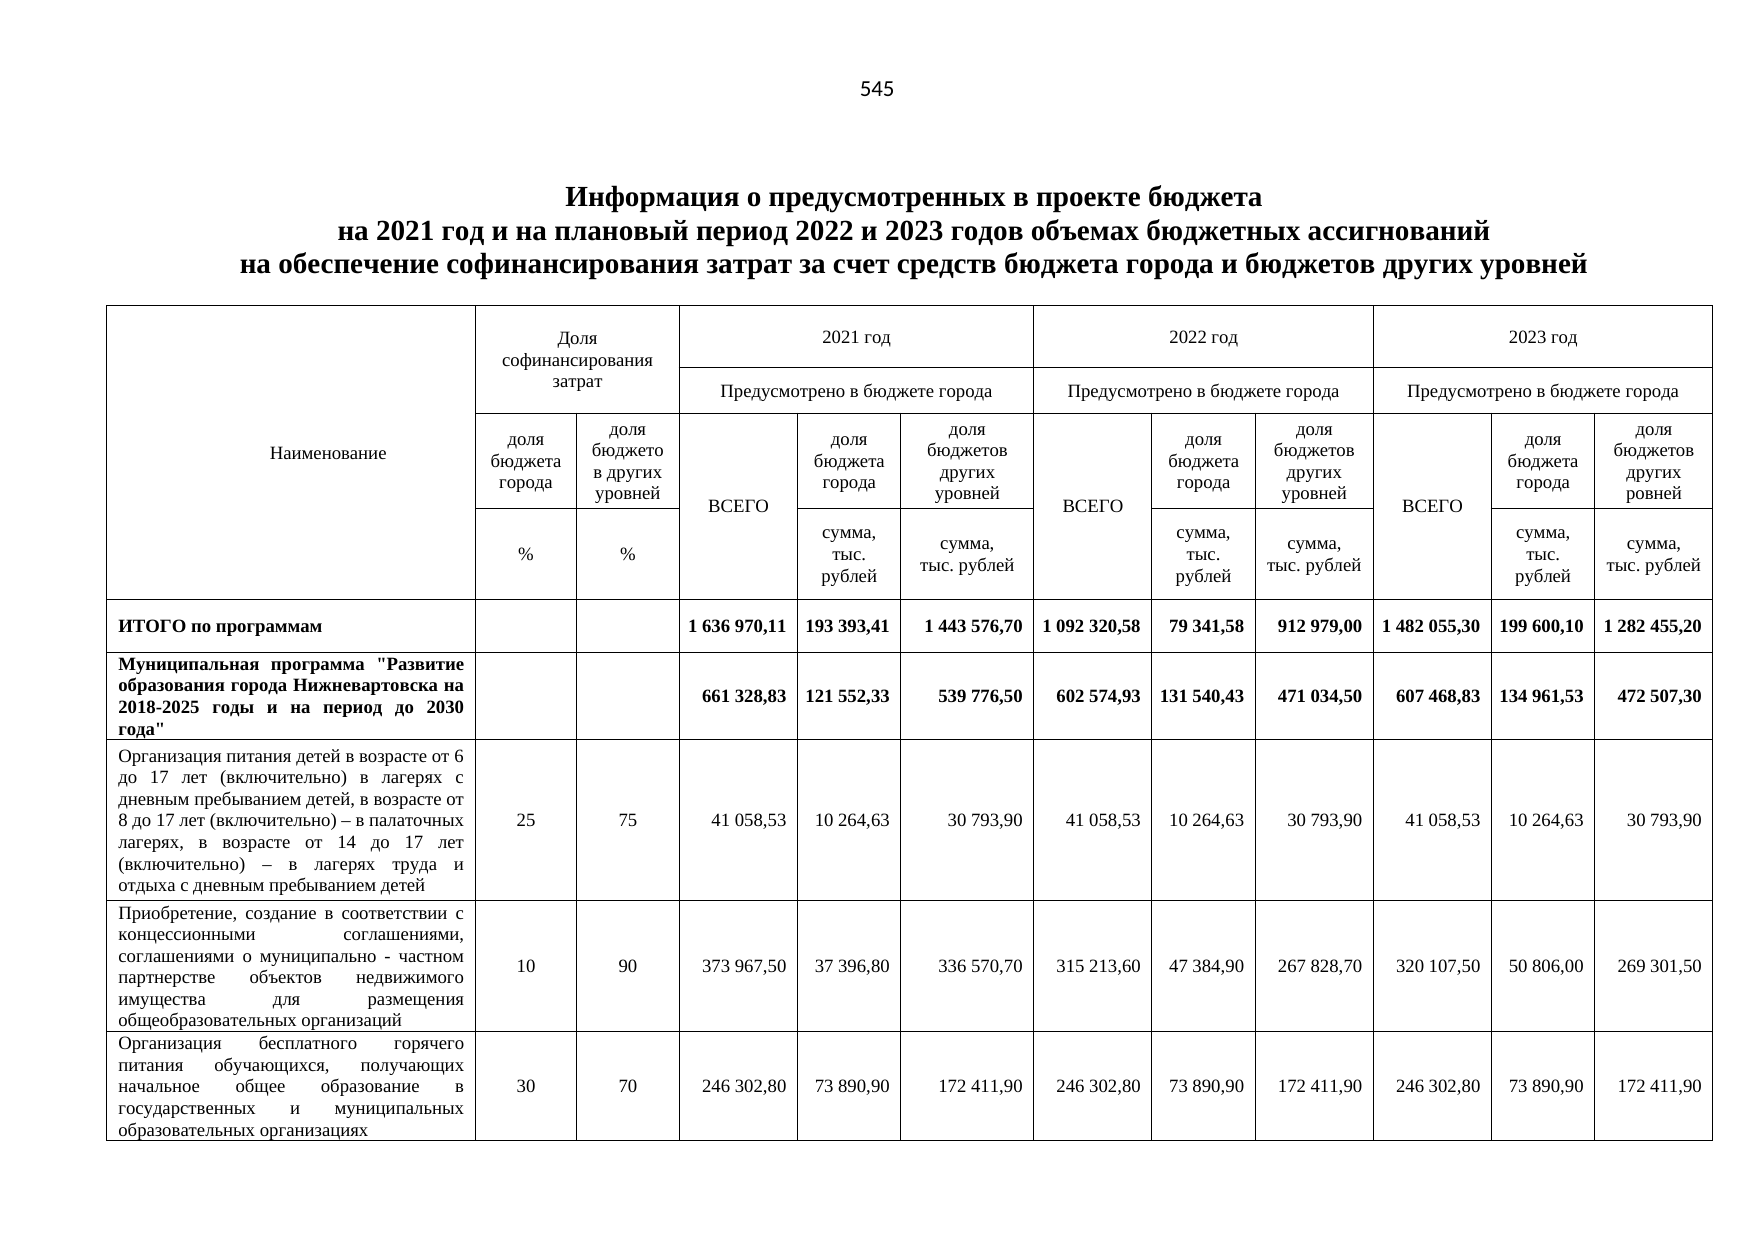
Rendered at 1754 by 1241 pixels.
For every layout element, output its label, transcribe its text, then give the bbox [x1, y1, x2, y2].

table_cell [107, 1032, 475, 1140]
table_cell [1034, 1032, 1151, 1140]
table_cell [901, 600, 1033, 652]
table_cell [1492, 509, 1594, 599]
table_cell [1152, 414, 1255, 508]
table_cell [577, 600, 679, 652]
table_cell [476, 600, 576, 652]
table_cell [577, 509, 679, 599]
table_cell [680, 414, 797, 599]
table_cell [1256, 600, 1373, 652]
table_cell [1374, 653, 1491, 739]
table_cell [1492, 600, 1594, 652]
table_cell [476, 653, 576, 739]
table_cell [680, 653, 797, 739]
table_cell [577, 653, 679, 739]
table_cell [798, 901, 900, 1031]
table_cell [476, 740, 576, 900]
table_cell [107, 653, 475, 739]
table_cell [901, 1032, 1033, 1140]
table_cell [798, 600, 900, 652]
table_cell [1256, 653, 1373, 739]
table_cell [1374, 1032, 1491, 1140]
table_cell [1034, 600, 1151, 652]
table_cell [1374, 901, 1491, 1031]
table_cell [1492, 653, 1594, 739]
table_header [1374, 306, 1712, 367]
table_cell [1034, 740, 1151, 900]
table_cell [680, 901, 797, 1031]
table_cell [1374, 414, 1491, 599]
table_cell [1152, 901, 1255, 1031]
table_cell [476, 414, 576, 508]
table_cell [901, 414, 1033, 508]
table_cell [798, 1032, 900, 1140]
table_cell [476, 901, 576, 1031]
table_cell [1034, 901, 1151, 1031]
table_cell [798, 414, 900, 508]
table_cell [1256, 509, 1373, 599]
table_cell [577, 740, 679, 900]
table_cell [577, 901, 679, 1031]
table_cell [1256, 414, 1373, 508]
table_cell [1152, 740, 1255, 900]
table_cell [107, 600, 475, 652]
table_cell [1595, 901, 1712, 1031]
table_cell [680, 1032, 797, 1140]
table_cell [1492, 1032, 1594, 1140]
text на 2021 год и на плановый период 2022 и 2023 годов объемах бюджетных ассигнований [118, 213, 1636, 247]
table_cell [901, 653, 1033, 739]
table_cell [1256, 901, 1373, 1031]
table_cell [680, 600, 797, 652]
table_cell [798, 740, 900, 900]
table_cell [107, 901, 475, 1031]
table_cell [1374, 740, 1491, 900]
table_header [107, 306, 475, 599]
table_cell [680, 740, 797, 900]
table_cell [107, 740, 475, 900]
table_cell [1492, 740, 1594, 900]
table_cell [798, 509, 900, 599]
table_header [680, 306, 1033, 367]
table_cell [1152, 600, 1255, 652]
text на обеспечение софинансирования затрат за счет средств бюджета города и бюджетов других уровней [118, 247, 1636, 280]
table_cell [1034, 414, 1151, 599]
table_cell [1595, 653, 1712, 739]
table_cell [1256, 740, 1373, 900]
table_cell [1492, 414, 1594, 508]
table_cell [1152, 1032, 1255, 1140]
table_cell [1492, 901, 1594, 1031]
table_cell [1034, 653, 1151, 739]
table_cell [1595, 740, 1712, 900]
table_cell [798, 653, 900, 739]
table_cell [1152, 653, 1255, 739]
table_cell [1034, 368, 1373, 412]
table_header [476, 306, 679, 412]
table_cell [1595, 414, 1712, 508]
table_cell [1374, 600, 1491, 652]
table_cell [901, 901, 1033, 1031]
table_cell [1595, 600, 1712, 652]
text Информация о предусмотренных в проекте бюджета [118, 179, 1636, 213]
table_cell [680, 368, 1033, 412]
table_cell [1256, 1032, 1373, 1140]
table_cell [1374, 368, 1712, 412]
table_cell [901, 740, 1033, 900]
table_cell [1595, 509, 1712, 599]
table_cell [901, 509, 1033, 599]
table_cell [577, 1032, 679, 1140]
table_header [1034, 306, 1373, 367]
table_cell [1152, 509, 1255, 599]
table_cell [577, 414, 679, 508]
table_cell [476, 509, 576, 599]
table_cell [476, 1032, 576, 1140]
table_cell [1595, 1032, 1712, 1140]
